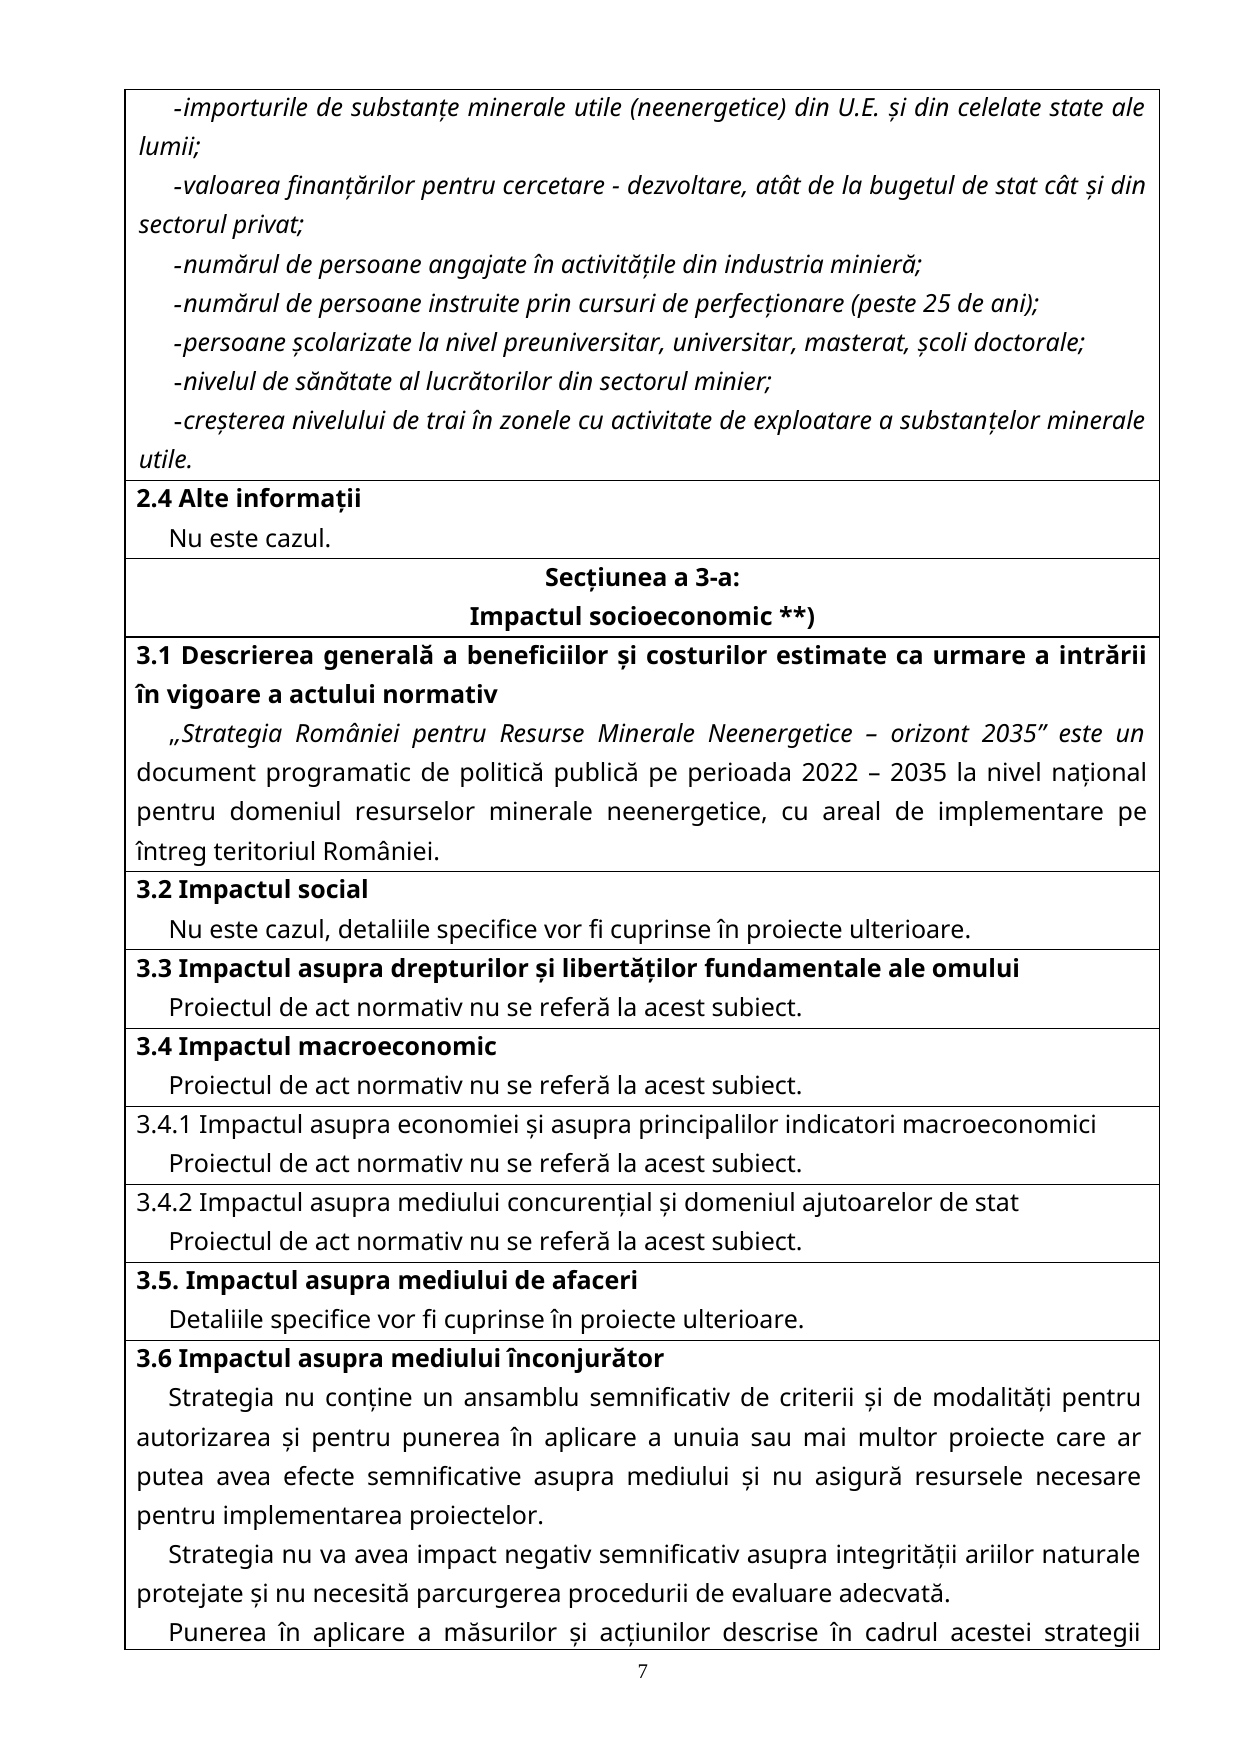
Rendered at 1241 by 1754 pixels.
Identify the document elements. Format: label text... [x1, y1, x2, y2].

table_cell Secțiunea a 3-a: Impactul socioeconomic **) [126, 559, 1159, 636]
table_cell 3.4 Impactul macroeconomic Proiectul de act normativ nu se referă la acest subiect. [126, 1029, 1159, 1106]
table_cell 3.4.2 Impactul asupra mediului concurențial și domeniul ajutoarelor de stat Proiectul de act normativ nu se referă la acest subiect. [126, 1185, 1159, 1262]
table_cell 3.3 Impactul asupra drepturilor și libertăților fundamentale ale omului Proiectul de act normativ nu se referă la acest subiect. [126, 950, 1159, 1027]
table_cell 3.2 Impactul social Nu este cazul, detaliile specifice vor fi cuprinse în proiecte ulterioare. [126, 872, 1159, 949]
table_cell 3.5. Impactul asupra mediului de afaceri Detaliile specifice vor fi cuprinse în proiecte ulterioare. [126, 1263, 1159, 1340]
table_cell 3.1 Descrierea generală a beneficiilor și costurilor estimate ca urmare a intrării în vigoare a actului normativ ,,Strategia României pentru Resurse Minerale Neenergetice – orizont 2035” este un document programatic de politică publică pe perioada 2022 – 2035 la nivel național pentru domeniul resurselor minerale neenergetice, cu areal de implementare pe întreg teritoriul României. [126, 638, 1159, 871]
table_cell 3.4.1 Impactul asupra economiei și asupra principalilor indicatori macroeconomici Proiectul de act normativ nu se referă la acest subiect. [126, 1107, 1159, 1184]
table_cell 2.4 Alte informații Nu este cazul. [126, 481, 1159, 558]
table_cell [126, 90, 1159, 480]
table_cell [126, 1341, 1159, 1649]
